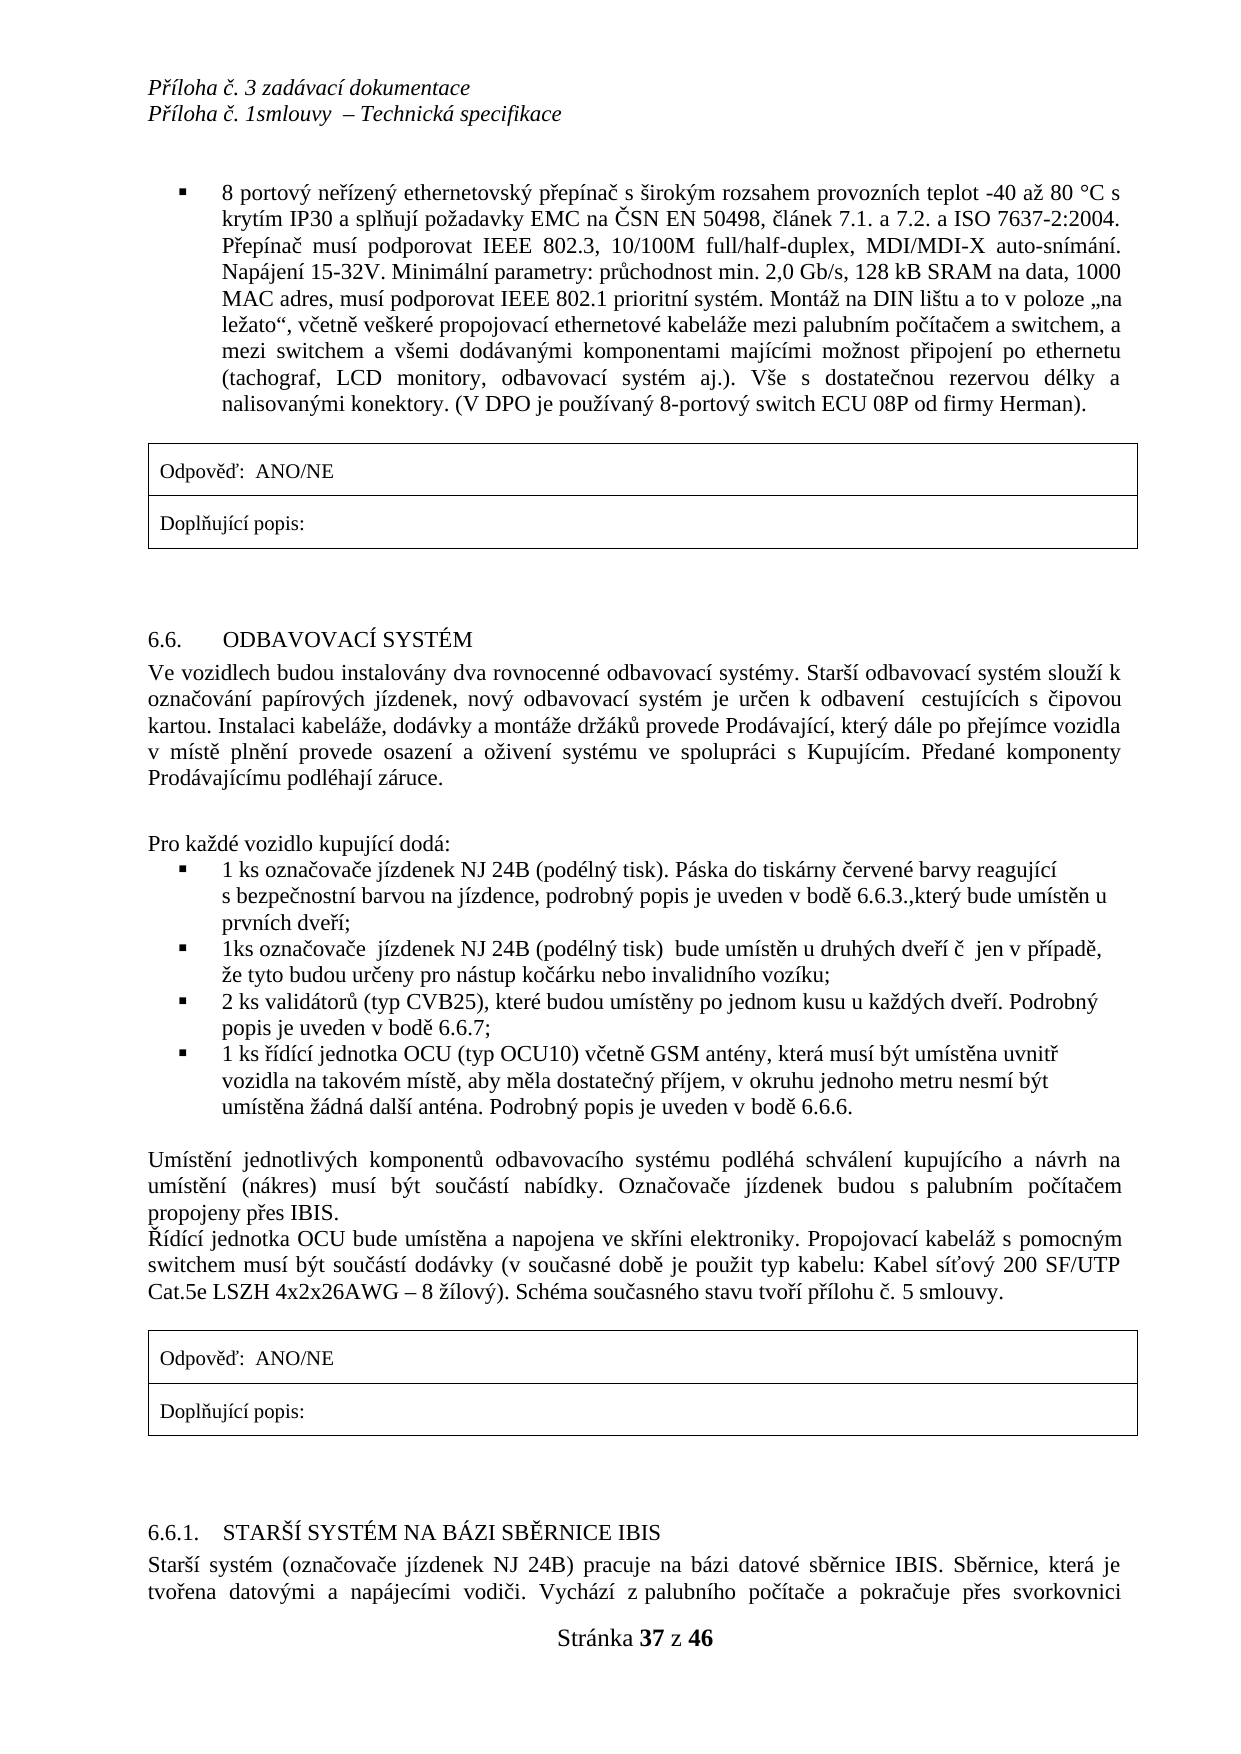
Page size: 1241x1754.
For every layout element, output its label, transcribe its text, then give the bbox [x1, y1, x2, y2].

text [148, 1552, 1122, 1604]
table_cell Doplňující popis: [149, 496, 1137, 548]
list 2 ks validátorů (typ CVB25), které budou umístěny po jednom kusu u každých dveří. Podrobný popis je uveden v bodě 6.6.7; [177, 988, 1122, 1041]
text Pro každé vozidlo kupující dodá: [148, 830, 1122, 856]
table_header Odpověď: ANO/NE [149, 1331, 1137, 1383]
list 8 portový neřízený ethernetovský přepínač s širokým rozsahem provozních teplot -40 až 80 °C s krytím IP30 a splňují požadavky EMC na ČSN EN 50498, článek 7.1. a 7.2. a ISO 7637-2:2004. Přepínač musí podporovat IEEE 802.3, 10/100M full/half-duplex, MDI/MDI-X auto-snímání. Napájení 15-32V. Minimální parametry: průchodnost min. 2,0 Gb/s, 128 kB SRAM na data, 1000 MAC adres, musí podporovat IEEE 802.1 prioritní systém. Montáž na DIN lištu a to v poloze „na ležato“, včetně veškeré propojovací ethernetové kabeláže mezi palubním počítačem a switchem, a mezi switchem a všemi dodávanými komponentami majícími možnost připojení po ethernetu (tachograf, LCD monitory, odbavovací systém aj.). Vše s dostatečnou rezervou délky a nalisovanými konektory. (V DPO je používaný 8-portový switch ECU 08P od firmy Herman). [177, 179, 1122, 416]
subtitle Starší systém na bázi sběrnice IBIS [148, 1519, 1122, 1545]
text Umístění jednotlivých komponentů odbavovacího systému podléhá schválení kupujícího a návrh na umístění (nákres) musí být součástí nabídky. Označovače jízdenek budou s palubním počítačem propojeny přes IBIS. [148, 1146, 1122, 1225]
subtitle Odbavovací systém [148, 626, 1122, 653]
table_header Odpověď: ANO/NE [149, 444, 1137, 495]
text Řídící jednotka OCU bude umístěna a napojena ve skříni elektroniky. Propojovací kabeláž s pomocným switchem musí být součástí dodávky (v současné době je použit typ kabelu: Kabel síťový 200 SF/UTP Cat.5e LSZH 4x2x26AWG – 8 žílový). Schéma současného stavu tvoří přílohu č. 5 smlouvy. [148, 1225, 1122, 1304]
list 1 ks označovače jízdenek NJ 24B (podélný tisk). Páska do tiskárny červené barvy reagující s bezpečnostní barvou na jízdence, podrobný popis je uveden v bodě 6.6.3.,který bude umístěn u prvních dveří; [177, 856, 1122, 935]
text Ve vozidlech budou instalovány dva rovnocenné odbavovací systémy. Starší odbavovací systém slouží k označování papírových jízdenek, nový odbavovací systém je určen k odbavení cestujících s čipovou kartou. Instalaci kabeláže, dodávky a montáže držáků provede Prodávající, který dále po přejímce vozidla v místě plnění provede osazení a oživení systému ve spolupráci s Kupujícím. Předané komponenty Prodávajícímu podléhají záruce. [148, 659, 1122, 791]
list 1ks označovače jízdenek NJ 24B (podélný tisk) bude umístěn u druhých dveří č jen v případě, že tyto budou určeny pro nástup kočárku nebo invalidního vozíku; [177, 935, 1122, 988]
table_cell Doplňující popis: [149, 1384, 1137, 1435]
list 1 ks řídící jednotka OCU (typ OCU10) včetně GSM antény, která musí být umístěna uvnitř vozidla na takovém místě, aby měla dostatečný příjem, v okruhu jednoho metru nesmí být umístěna žádná další anténa. Podrobný popis je uveden v bodě 6.6.6. [177, 1041, 1122, 1119]
